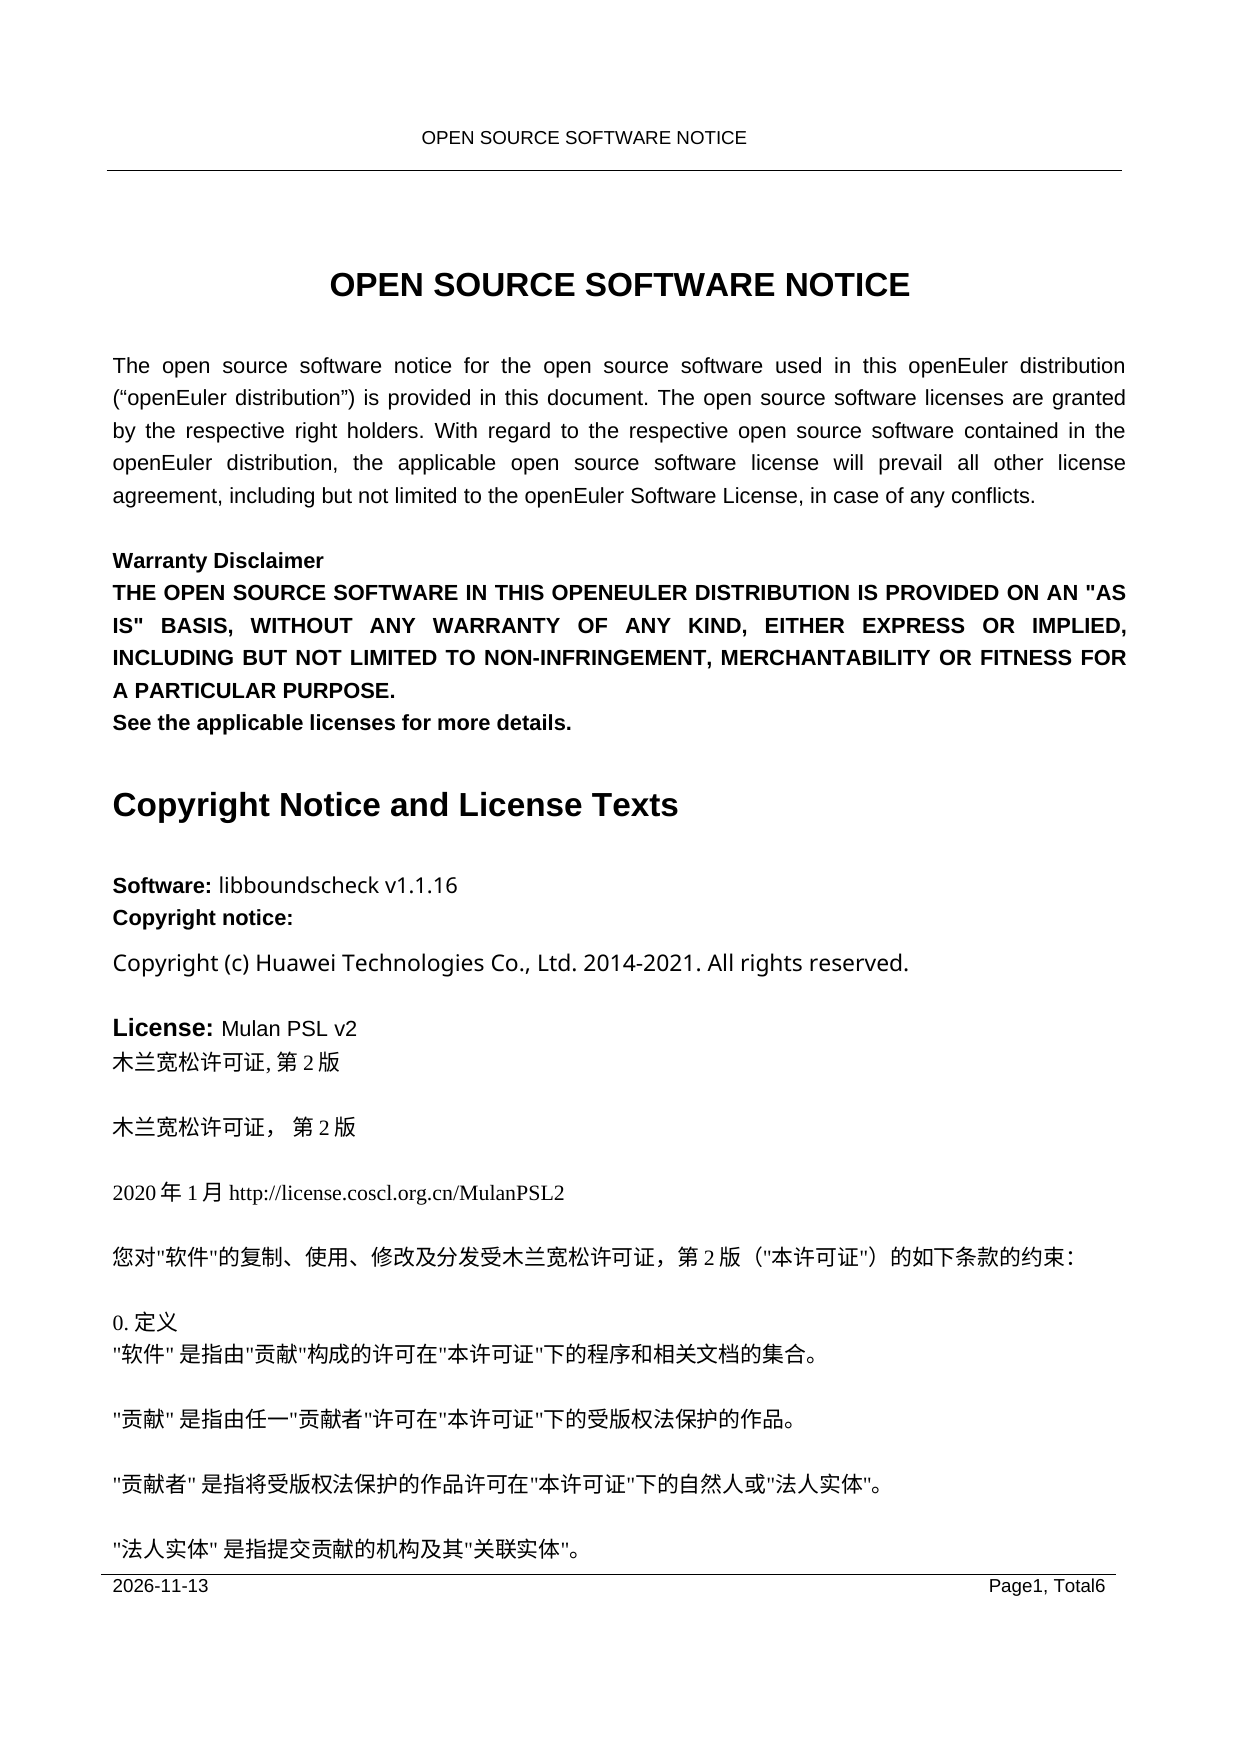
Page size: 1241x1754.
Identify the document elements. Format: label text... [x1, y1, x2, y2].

text Warranty Disclaimer [112, 544, 1128, 576]
title Software: libboundscheck v1.1.16 [112, 869, 1128, 901]
text Copyright (c) Huawei Technologies Co., Ltd. 2014-2021. All rights reserved. [112, 947, 1128, 1012]
text OPEN SOURCE SOFTWARE NOTICE [112, 251, 1128, 316]
text Copyright Notice and License Texts [112, 771, 1128, 836]
text License: Mulan PSL v2 [112, 1012, 1128, 1044]
text Copyright notice: [112, 901, 1128, 934]
text The open source software notice for the open source software used in this openEuler distribution (“openEuler distribution”) is provided in this document. The open source software licenses are granted by the respective right holders. With regard to the respective open source software contained in the openEuler distribution, the applicable open source software license will prevail all other license agreement, including but not limited to the openEuler Software License, in case of any conflicts. [112, 349, 1128, 511]
text THE OPEN SOURCE SOFTWARE IN THIS OPENEULER DISTRIBUTION IS PROVIDED ON AN "AS IS" BASIS, WITHOUT ANY WARRANTY OF ANY KIND, EITHER EXPRESS OR IMPLIED, INCLUDING BUT NOT LIMITED TO NON-INFRINGEMENT, MERCHANTABILITY OR FITNESS FOR A PARTICULAR PURPOSE. See the applicable licenses for more details. [112, 576, 1128, 739]
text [112, 1044, 1128, 1564]
